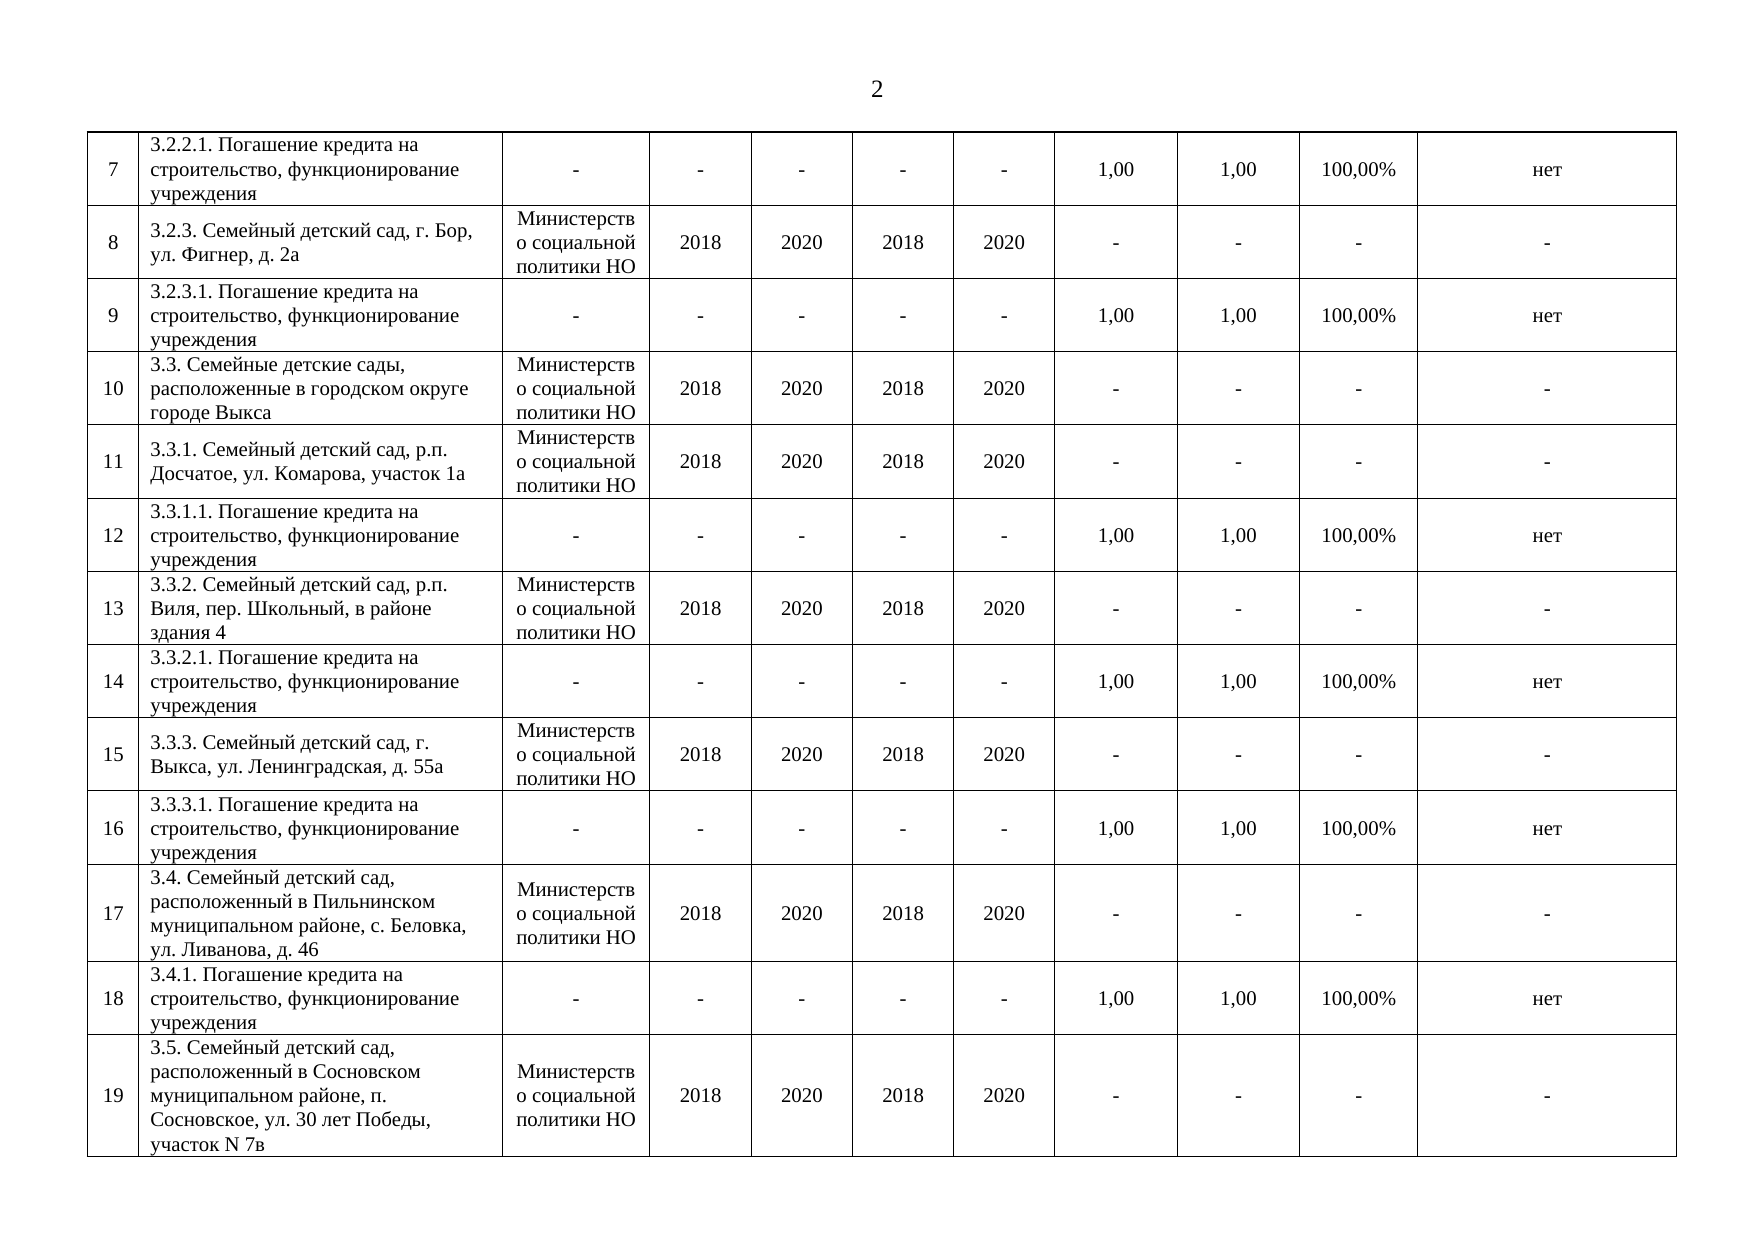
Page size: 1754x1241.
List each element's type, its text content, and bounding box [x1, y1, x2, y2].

table_cell 1,00 [1055, 962, 1177, 1034]
table_cell - [853, 791, 953, 864]
table_cell 2020 [954, 572, 1054, 644]
table_cell 2020 [954, 425, 1054, 497]
table_cell - [752, 645, 852, 717]
table_cell 2018 [650, 206, 751, 278]
table_cell 7 [88, 133, 138, 204]
table_cell 2020 [752, 865, 852, 961]
table_cell - [752, 133, 852, 204]
table_cell 3.3. Семейные детские сады, расположенные в городском округе городе Выкса [139, 352, 502, 424]
table_cell 18 [88, 962, 138, 1034]
table_cell 1,00 [1178, 133, 1299, 204]
table_cell - [954, 791, 1054, 864]
table_cell - [1300, 1035, 1417, 1156]
table_cell - [1055, 572, 1177, 644]
table_cell - [650, 645, 751, 717]
table_cell 10 [88, 352, 138, 424]
table_cell - [1418, 718, 1676, 790]
table_cell 19 [88, 1035, 138, 1156]
table_cell - [853, 645, 953, 717]
table_cell 8 [88, 206, 138, 278]
table_cell 3.3.2. Семейный детский сад, р.п. Виля, пер. Школьный, в районе здания 4 [139, 572, 502, 644]
table_cell - [752, 499, 852, 571]
table_cell Министерство социальной политики НО [503, 206, 649, 278]
table_cell - [752, 279, 852, 351]
table_cell 3.5. Семейный детский сад, расположенный в Сосновском муниципальном районе, п. Сосновское, ул. 30 лет Победы, участок N 7в [139, 1035, 502, 1156]
table_cell - [1055, 206, 1177, 278]
table_cell 3.3.3. Семейный детский сад, г. Выкса, ул. Ленинградская, д. 55а [139, 718, 502, 790]
table_cell 2018 [853, 1035, 953, 1156]
table_cell 100,00% [1300, 791, 1417, 864]
table_cell - [503, 279, 649, 351]
table_cell нет [1418, 645, 1676, 717]
table_cell нет [1418, 133, 1676, 204]
table_cell - [1178, 1035, 1299, 1156]
table_cell 9 [88, 279, 138, 351]
table_cell - [1055, 865, 1177, 961]
table_cell Министерство социальной политики НО [503, 352, 649, 424]
table_cell 2020 [954, 865, 1054, 961]
table_cell - [1418, 425, 1676, 497]
table_cell 14 [88, 645, 138, 717]
table_cell - [650, 791, 751, 864]
table_cell 100,00% [1300, 499, 1417, 571]
table_cell 2020 [752, 572, 852, 644]
table_cell 2020 [752, 1035, 852, 1156]
table_cell - [503, 962, 649, 1034]
table_cell 3.4. Семейный детский сад, расположенный в Пильнинском муниципальном районе, с. Беловка, ул. Ливанова, д. 46 [139, 865, 502, 961]
table_cell - [1178, 425, 1299, 497]
table_cell 3.3.2.1. Погашение кредита на строительство, функционирование учреждения [139, 645, 502, 717]
table_cell - [1418, 572, 1676, 644]
table_cell 3.2.3.1. Погашение кредита на строительство, функционирование учреждения [139, 279, 502, 351]
table_cell 1,00 [1055, 791, 1177, 864]
table_cell - [503, 791, 649, 864]
table_cell 1,00 [1178, 962, 1299, 1034]
table_cell 100,00% [1300, 133, 1417, 204]
table_cell - [1055, 352, 1177, 424]
table_cell 1,00 [1055, 645, 1177, 717]
table_cell - [1178, 572, 1299, 644]
table_cell 2018 [650, 572, 751, 644]
table_cell 1,00 [1055, 133, 1177, 204]
table_cell 2020 [752, 206, 852, 278]
table_cell 1,00 [1055, 499, 1177, 571]
table_cell - [650, 962, 751, 1034]
table_cell 3.2.3. Семейный детский сад, г. Бор, ул. Фигнер, д. 2а [139, 206, 502, 278]
table_cell 2018 [650, 1035, 751, 1156]
table_cell 2020 [954, 718, 1054, 790]
table_cell 1,00 [1178, 499, 1299, 571]
table_cell - [503, 645, 649, 717]
table_cell - [1418, 1035, 1676, 1156]
table_cell нет [1418, 499, 1676, 571]
table_cell 3.4.1. Погашение кредита на строительство, функционирование учреждения [139, 962, 502, 1034]
table_cell - [650, 279, 751, 351]
table_cell 3.3.3.1. Погашение кредита на строительство, функционирование учреждения [139, 791, 502, 864]
table_cell 2018 [650, 718, 751, 790]
table_cell Министерство социальной политики НО [503, 425, 649, 497]
table_cell - [503, 499, 649, 571]
table_cell - [853, 133, 953, 204]
table_cell - [1178, 206, 1299, 278]
table_cell 2020 [752, 718, 852, 790]
table_cell 2018 [853, 425, 953, 497]
table_cell нет [1418, 279, 1676, 351]
table_cell - [1055, 425, 1177, 497]
table_cell 2020 [752, 425, 852, 497]
table_cell - [1178, 718, 1299, 790]
table_cell Министерство социальной политики НО [503, 865, 649, 961]
table_cell - [1300, 572, 1417, 644]
table_cell - [954, 962, 1054, 1034]
table_cell 100,00% [1300, 962, 1417, 1034]
table_cell 2018 [650, 352, 751, 424]
table_cell 1,00 [1178, 645, 1299, 717]
table_cell Министерство социальной политики НО [503, 718, 649, 790]
table_cell 12 [88, 499, 138, 571]
table_cell - [954, 279, 1054, 351]
table_cell 3.2.2.1. Погашение кредита на строительство, функционирование учреждения [139, 133, 502, 204]
table_cell - [1300, 206, 1417, 278]
table_cell - [853, 499, 953, 571]
table_cell 1,00 [1055, 279, 1177, 351]
table_cell - [1300, 718, 1417, 790]
table_cell Министерство социальной политики НО [503, 572, 649, 644]
table_cell - [650, 499, 751, 571]
table_cell - [1178, 352, 1299, 424]
table_cell 2018 [853, 352, 953, 424]
table_cell 100,00% [1300, 279, 1417, 351]
table_cell - [1300, 865, 1417, 961]
table_cell - [1300, 352, 1417, 424]
table_cell 2018 [650, 425, 751, 497]
table_cell 17 [88, 865, 138, 961]
table_cell - [1300, 425, 1417, 497]
table_cell - [503, 133, 649, 204]
table_cell 2020 [752, 352, 852, 424]
table_cell 16 [88, 791, 138, 864]
table_cell 13 [88, 572, 138, 644]
table_cell - [1418, 206, 1676, 278]
table_cell - [1418, 352, 1676, 424]
table_cell 2018 [853, 206, 953, 278]
table_cell 2018 [650, 865, 751, 961]
table_cell - [853, 279, 953, 351]
table_cell 2020 [954, 1035, 1054, 1156]
table_cell 3.3.1.1. Погашение кредита на строительство, функционирование учреждения [139, 499, 502, 571]
table_cell - [752, 791, 852, 864]
table_cell - [1055, 718, 1177, 790]
table_cell - [853, 962, 953, 1034]
table_cell 2018 [853, 572, 953, 644]
table_cell 100,00% [1300, 645, 1417, 717]
table_cell 1,00 [1178, 279, 1299, 351]
table_cell - [1055, 1035, 1177, 1156]
table_cell - [954, 499, 1054, 571]
table_cell 3.3.1. Семейный детский сад, р.п. Досчатое, ул. Комарова, участок 1а [139, 425, 502, 497]
table_cell - [650, 133, 751, 204]
table_cell 2018 [853, 718, 953, 790]
table_cell - [1178, 865, 1299, 961]
table_cell нет [1418, 791, 1676, 864]
table_cell - [752, 962, 852, 1034]
table_cell 2018 [853, 865, 953, 961]
table_cell нет [1418, 962, 1676, 1034]
table_cell 2020 [954, 206, 1054, 278]
table_cell 11 [88, 425, 138, 497]
table_cell - [1418, 865, 1676, 961]
table_cell 15 [88, 718, 138, 790]
table_cell - [954, 133, 1054, 204]
table_cell 1,00 [1178, 791, 1299, 864]
table_cell Министерство социальной политики НО [503, 1035, 649, 1156]
table_cell - [954, 645, 1054, 717]
table_cell 2020 [954, 352, 1054, 424]
